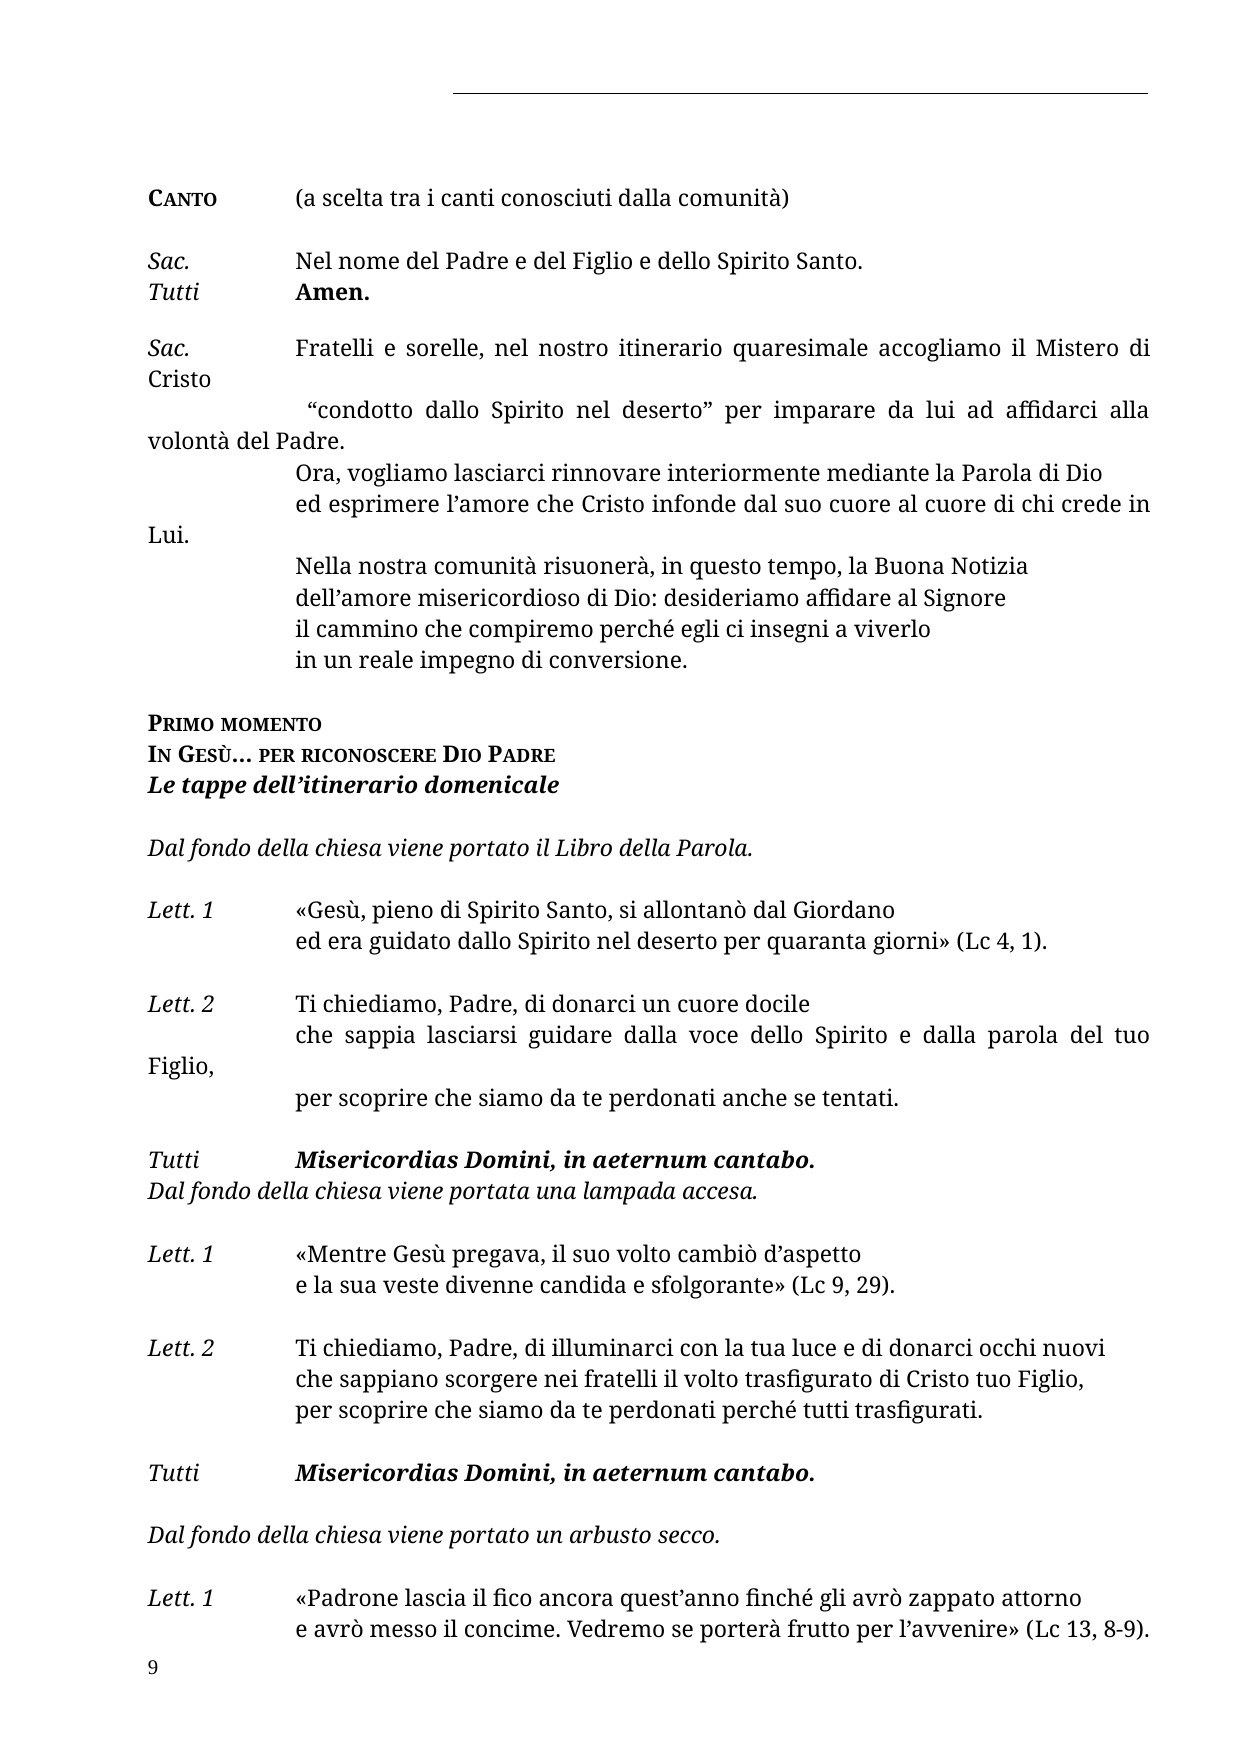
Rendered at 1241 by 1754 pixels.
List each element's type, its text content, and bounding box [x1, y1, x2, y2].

text In Gesù… per riconoscere Dio Padre [148, 738, 1152, 769]
text Dal fondo della chiesa viene portato il Libro della Parola. [148, 831, 1152, 863]
text e avrò messo il concime. Vedremo se porterà frutto per l’avvenire» (Lc 13, 8-9). [148, 1613, 1152, 1644]
text che sappia lasciarsi guidare dalla voce dello Spirito e dalla parola del tuo Figlio, [148, 1019, 1152, 1081]
text ed esprimere l’amore che Cristo infonde dal suo cuore al cuore di chi crede in Lui. [148, 488, 1152, 550]
text Le tappe dell’itinerario domenicale [148, 769, 1152, 800]
text Sac. Fratelli e sorelle, nel nostro itinerario quaresimale accogliamo il Mistero di Cristo [148, 331, 1152, 394]
text Canto (a scelta tra i canti conosciuti dalla comunità) [148, 182, 1152, 214]
text Tutti Amen. [148, 276, 1152, 307]
text Dal fondo della chiesa viene portato un arbusto secco. [148, 1519, 1152, 1550]
text Tutti Misericordias Domini, in aeternum cantabo. [148, 1456, 1152, 1488]
text Lett. 1 «Mentre Gesù pregava, il suo volto cambiò d’aspetto [148, 1238, 1152, 1269]
text Lett. 1 «Gesù, pieno di Spirito Santo, si allontanò dal Giordano [148, 894, 1152, 925]
text e la sua veste divenne candida e sfolgorante» (Lc 9, 29). [148, 1269, 1152, 1300]
text Lett. 1 «Padrone lascia il fico ancora quest’anno finché gli avrò zappato attorno [148, 1581, 1152, 1613]
text che sappiano scorgere nei fratelli il volto trasfigurato di Cristo tuo Figlio, [148, 1363, 1152, 1394]
text per scoprire che siamo da te perdonati anche se tentati. [148, 1081, 1152, 1113]
text “condotto dallo Spirito nel deserto” per imparare da lui ad affidarci alla volontà del Padre. [148, 394, 1152, 456]
text Ora, vogliamo lasciarci rinnovare interiormente mediante la Parola di Dio [148, 456, 1152, 488]
text per scoprire che siamo da te perdonati perché tutti trasfigurati. [148, 1394, 1152, 1425]
text in un reale impegno di conversione. [148, 644, 1152, 675]
text ed era guidato dallo Spirito nel deserto per quaranta giorni» (Lc 4, 1). [148, 925, 1152, 956]
text il cammino che compiremo perché egli ci insegni a viverlo [148, 613, 1152, 644]
text Nella nostra comunità risuonerà, in questo tempo, [148, 550, 1152, 581]
text Sac. Nel nome del Padre e del Figlio e dello Spirito Santo. [148, 245, 1152, 276]
text Lett. 2 Ti chiediamo, Padre, di donarci un cuore docile [148, 988, 1152, 1019]
text Dal fondo della chiesa viene portata una lampada accesa. [148, 1175, 1152, 1206]
text Lett. 2 Ti chiediamo, Padre, di illuminarci con la tua luce e di donarci occhi nuovi [148, 1331, 1152, 1363]
text dell’amore misericordioso di Dio: desideriamo affidare al Signore [148, 581, 1152, 613]
text Tutti Misericordias Domini, in aeternum cantabo. [148, 1144, 1152, 1175]
text Primo momento [148, 706, 1152, 738]
